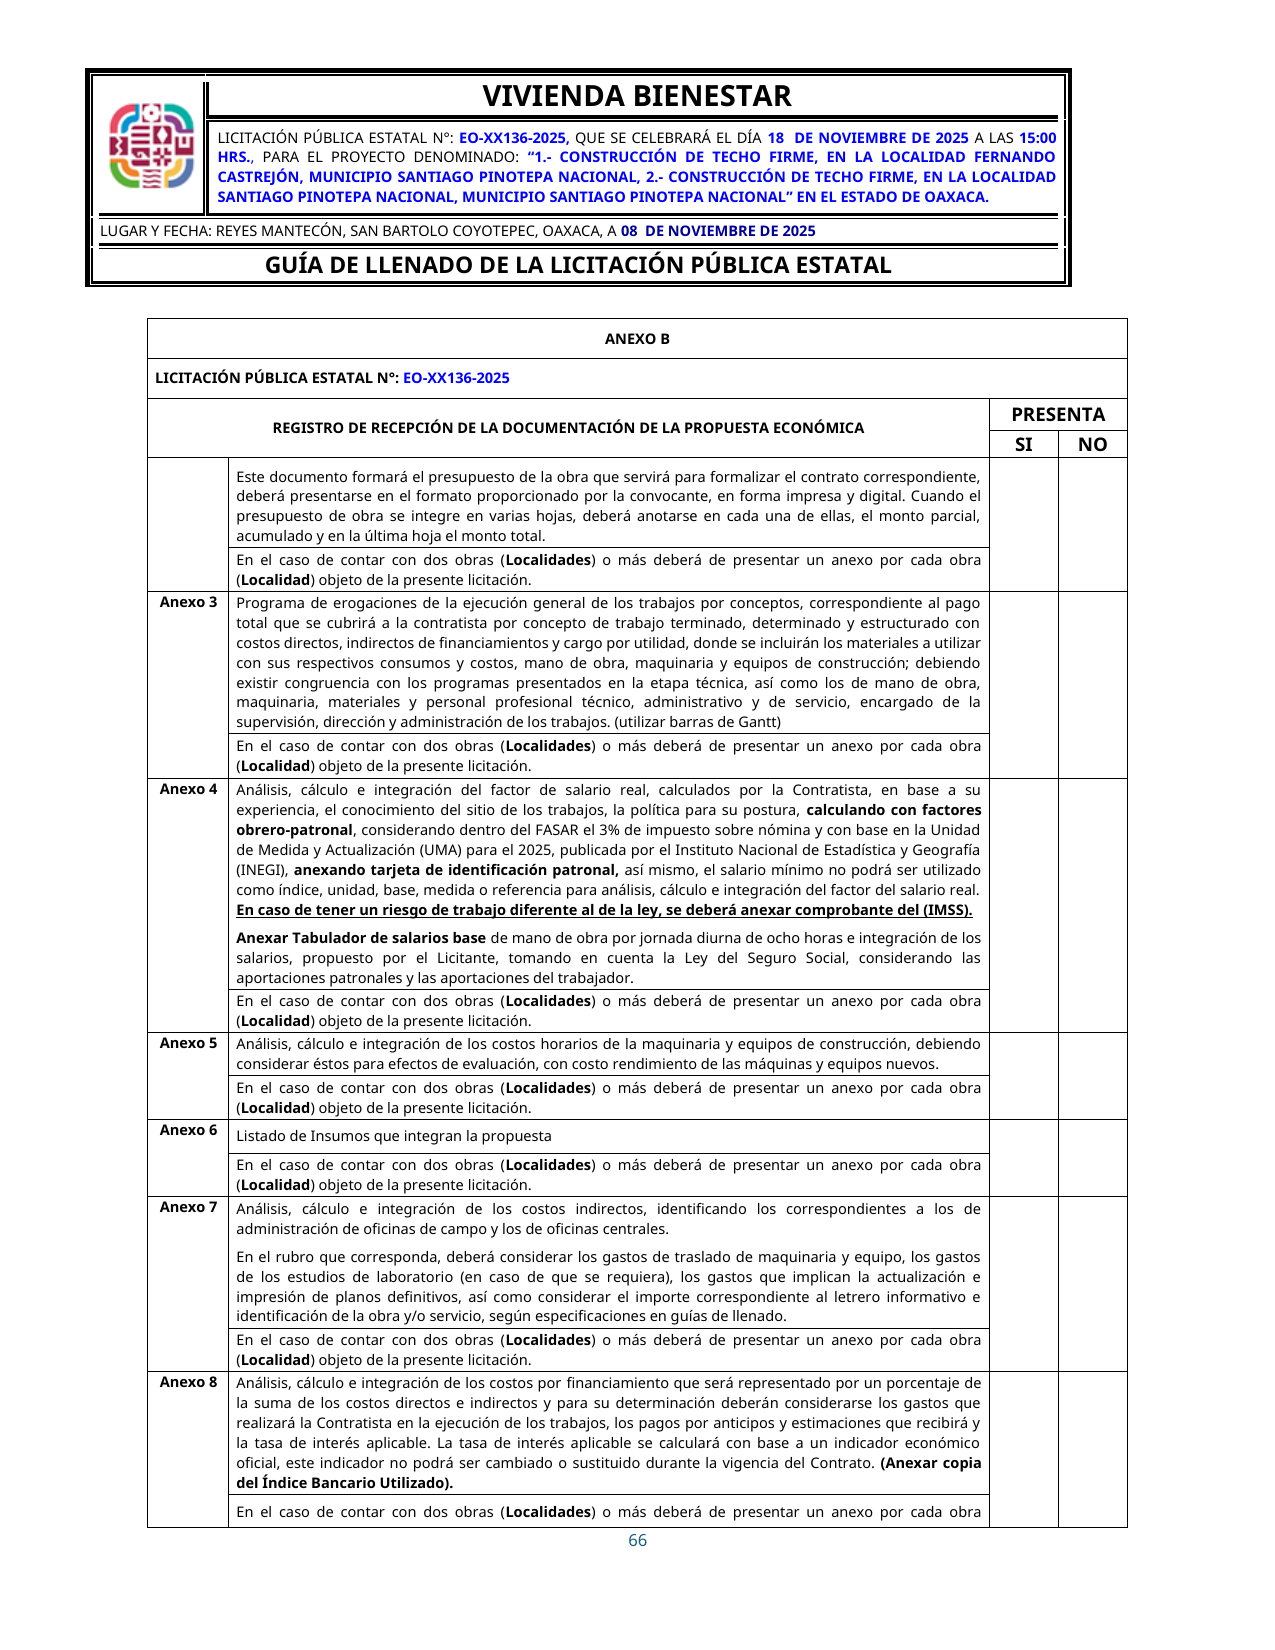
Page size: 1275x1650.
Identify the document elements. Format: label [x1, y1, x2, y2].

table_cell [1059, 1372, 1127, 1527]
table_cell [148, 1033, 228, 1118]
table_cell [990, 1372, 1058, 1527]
picture [98, 95, 203, 194]
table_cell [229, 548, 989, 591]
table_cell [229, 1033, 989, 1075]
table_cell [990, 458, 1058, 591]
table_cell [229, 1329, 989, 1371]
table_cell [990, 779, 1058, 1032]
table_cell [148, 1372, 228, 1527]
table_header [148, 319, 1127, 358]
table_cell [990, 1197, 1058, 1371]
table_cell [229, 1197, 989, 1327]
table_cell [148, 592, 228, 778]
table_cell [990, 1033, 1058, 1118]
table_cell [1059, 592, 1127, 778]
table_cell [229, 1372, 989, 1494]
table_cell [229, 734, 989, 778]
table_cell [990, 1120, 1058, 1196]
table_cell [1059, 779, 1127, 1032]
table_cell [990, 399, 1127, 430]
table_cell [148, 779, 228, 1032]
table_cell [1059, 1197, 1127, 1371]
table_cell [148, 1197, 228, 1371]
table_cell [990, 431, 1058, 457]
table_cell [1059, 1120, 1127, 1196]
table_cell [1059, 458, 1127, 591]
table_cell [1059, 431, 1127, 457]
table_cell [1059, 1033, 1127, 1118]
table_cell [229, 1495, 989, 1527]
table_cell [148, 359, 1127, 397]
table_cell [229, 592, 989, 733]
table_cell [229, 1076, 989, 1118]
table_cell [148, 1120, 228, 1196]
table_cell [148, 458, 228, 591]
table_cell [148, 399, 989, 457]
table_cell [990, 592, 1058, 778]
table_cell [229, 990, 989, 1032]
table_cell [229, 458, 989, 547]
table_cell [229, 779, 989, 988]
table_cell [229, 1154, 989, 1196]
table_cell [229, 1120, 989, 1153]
